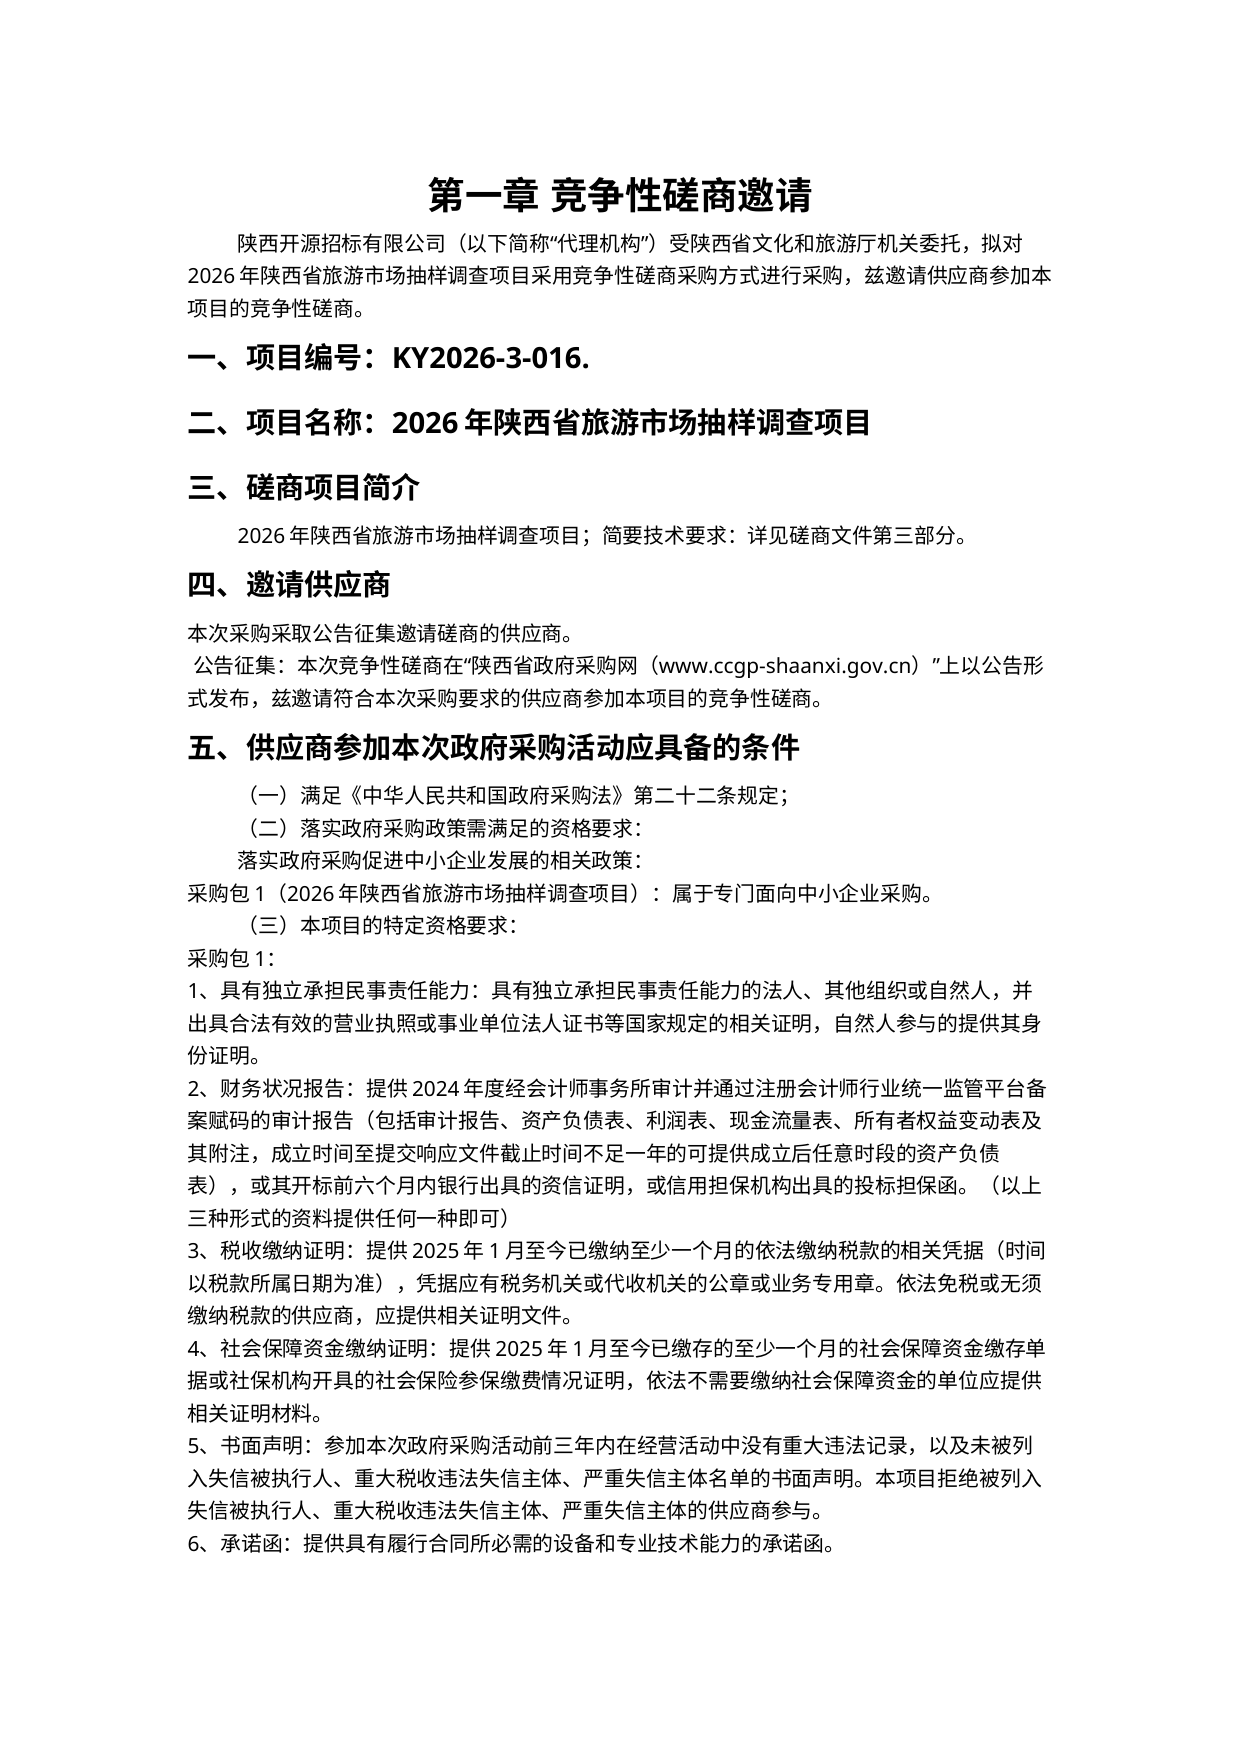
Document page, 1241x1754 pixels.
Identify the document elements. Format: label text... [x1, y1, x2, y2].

text 4、社会保障资金缴纳证明：提供2025年1月至今已缴存的至少一个月的社会保障资金缴存单据或社保机构开具的社会保险参保缴费情况证明，依法不需要缴纳社会保障资金的单位应提供相关证明材料。 [187, 1332, 1053, 1429]
text 陕西开源招标有限公司（以下简称“代理机构”）受陕西省文化和旅游厅机关委托，拟对2026年陕西省旅游市场抽样调查项目采用竞争性磋商采购方式进行采购，兹邀请供应商参加本项目的竞争性磋商。 [187, 227, 1053, 324]
text 本次采购采取公告征集邀请磋商的供应商。 [187, 617, 1053, 649]
text （一）满足《中华人民共和国政府采购法》第二十二条规定； [187, 779, 1053, 812]
text 四、邀请供应商 [187, 552, 1053, 617]
text 第一章 竞争性磋商邀请 [187, 162, 1053, 227]
text 采购包1： [187, 942, 1053, 974]
text 公告征集：本次竞争性磋商在“陕西省政府采购网（www.ccgp-shaanxi.gov.cn）”上以公告形式发布，兹邀请符合本次采购要求的供应商参加本项目的竞争性磋商。 [187, 649, 1053, 714]
text （三）本项目的特定资格要求： [187, 909, 1053, 942]
text 2026年陕西省旅游市场抽样调查项目；简要技术要求：详见磋商文件第三部分。 [187, 519, 1053, 552]
text 采购包1（2026年陕西省旅游市场抽样调查项目）：属于专门面向中小企业采购。 [187, 877, 1053, 909]
text 1、具有独立承担民事责任能力：具有独立承担民事责任能力的法人、其他组织或自然人，并出具合法有效的营业执照或事业单位法人证书等国家规定的相关证明，自然人参与的提供其身份证明。 [187, 974, 1053, 1072]
text 6、承诺函：提供具有履行合同所必需的设备和专业技术能力的承诺函。 [187, 1527, 1053, 1559]
text 5、书面声明：参加本次政府采购活动前三年内在经营活动中没有重大违法记录，以及未被列入失信被执行人、重大税收违法失信主体、严重失信主体名单的书面声明。本项目拒绝被列入失信被执行人、重大税收违法失信主体、严重失信主体的供应商参与。 [187, 1429, 1053, 1527]
text 落实政府采购促进中小企业发展的相关政策： [187, 844, 1053, 877]
text 五、供应商参加本次政府采购活动应具备的条件 [187, 714, 1053, 779]
text 三、磋商项目简介 [187, 454, 1053, 519]
text 一、项目编号：KY2026-3-016. [187, 324, 1053, 389]
text 二、项目名称：2026年陕西省旅游市场抽样调查项目 [187, 389, 1053, 454]
text 2、财务状况报告：提供2024年度经会计师事务所审计并通过注册会计师行业统一监管平台备案赋码的审计报告（包括审计报告、资产负债表、利润表、现金流量表、所有者权益变动表及其附注，成立时间至提交响应文件截止时间不足一年的可提供成立后任意时段的资产负债表），或其开标前六个月内银行出具的资信证明，或信用担保机构出具的投标担保函。（以上三种形式的资料提供任何一种即可） [187, 1072, 1053, 1234]
text （二）落实政府采购政策需满足的资格要求： [187, 812, 1053, 844]
text 3、税收缴纳证明：提供2025年1月至今已缴纳至少一个月的依法缴纳税款的相关凭据（时间以税款所属日期为准），凭据应有税务机关或代收机关的公章或业务专用章。依法免税或无须缴纳税款的供应商，应提供相关证明文件。 [187, 1234, 1053, 1332]
